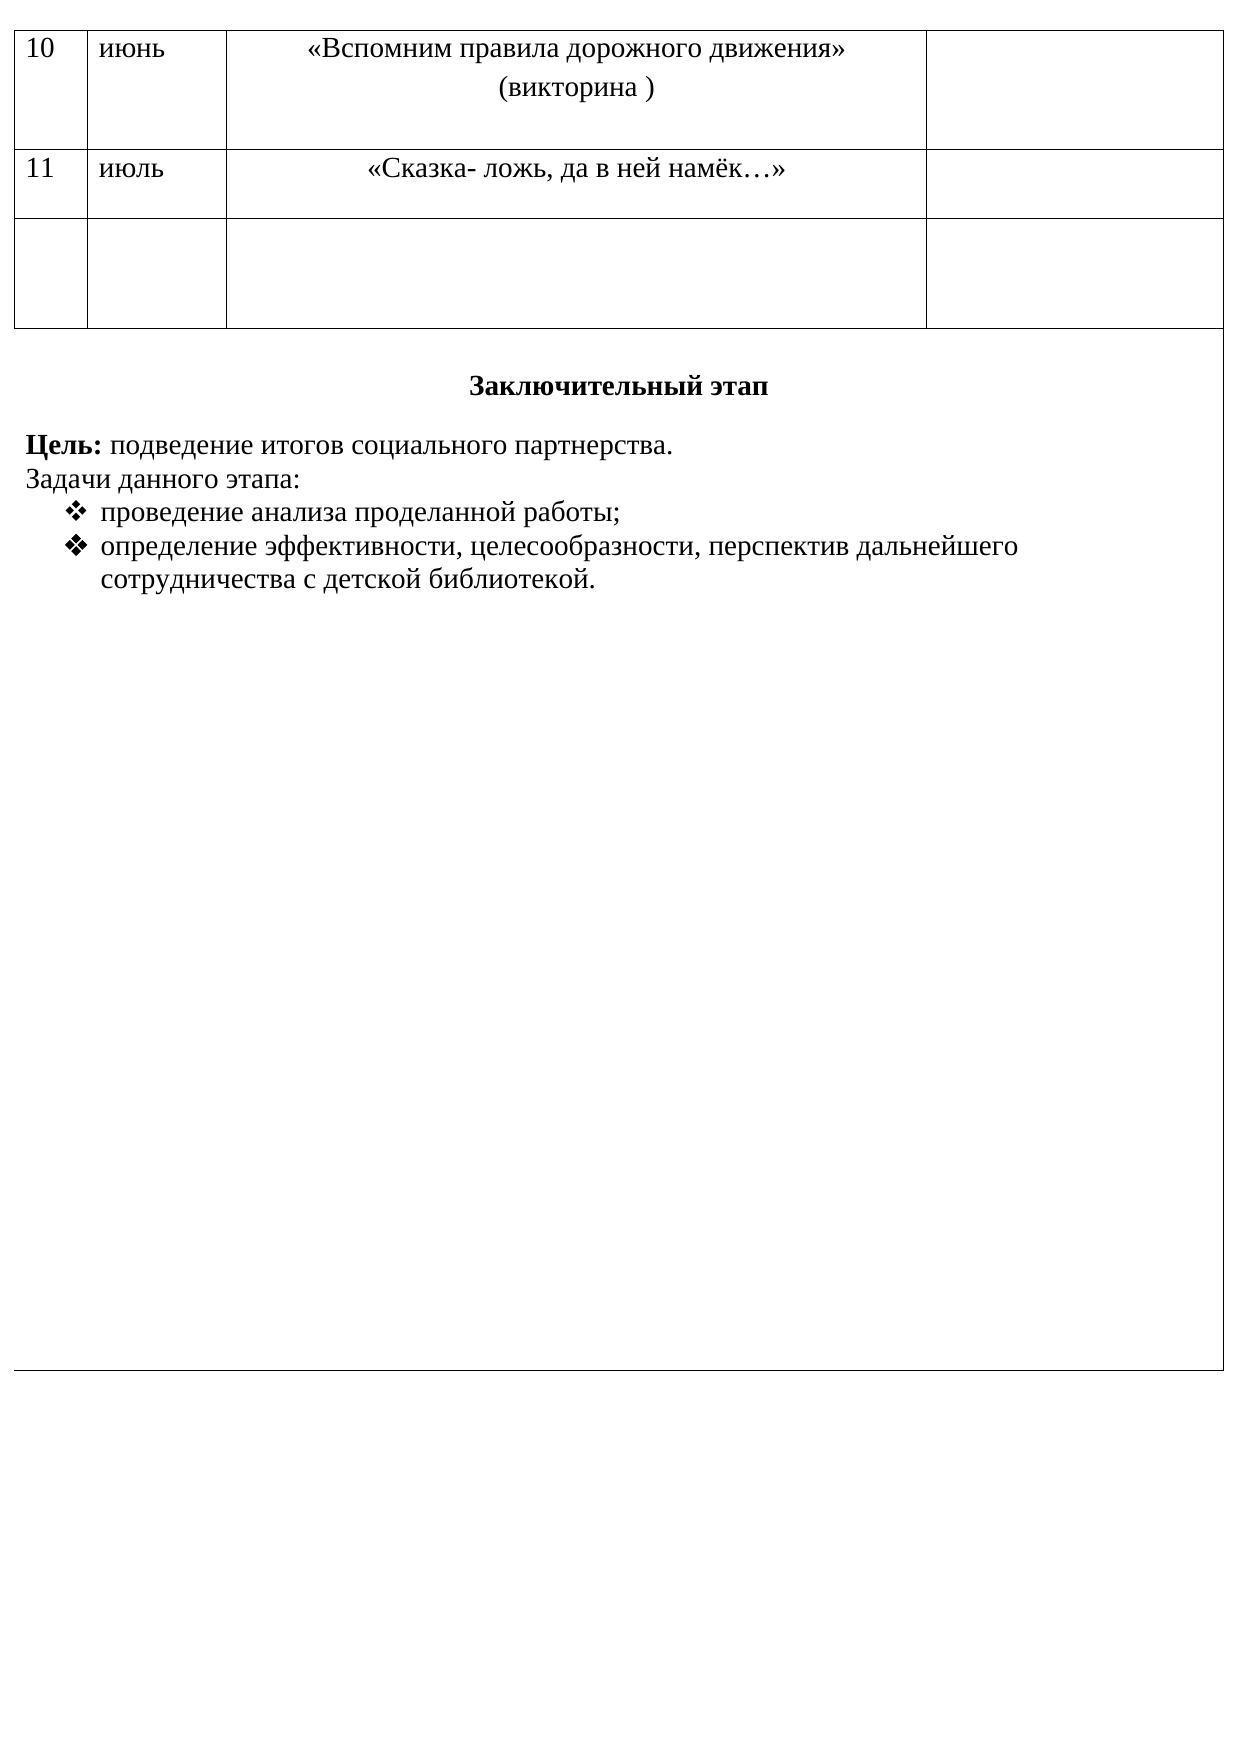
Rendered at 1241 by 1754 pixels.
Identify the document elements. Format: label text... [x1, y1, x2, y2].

table_cell 10 [15, 31, 87, 149]
table_cell [927, 150, 1223, 218]
table_cell «Сказка- ложь, да в ней намёк…» [227, 150, 926, 218]
table_cell [927, 31, 1223, 149]
table_cell июль [88, 150, 226, 218]
table_cell 11 [15, 150, 87, 218]
table_cell [227, 219, 926, 328]
table_cell июнь [88, 31, 226, 149]
table_cell Заключительный этап Цель: подведение итогов социального партнерства. Задачи данного этапа: проведение анализа проделанной работы; определение эффективности, целесообразности, перспектив дальнейшего сотрудничества с детской библиотекой. [14, 329, 1223, 1370]
table_cell [88, 219, 226, 328]
table_cell [927, 219, 1223, 328]
table_cell [15, 219, 87, 328]
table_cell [227, 31, 926, 149]
